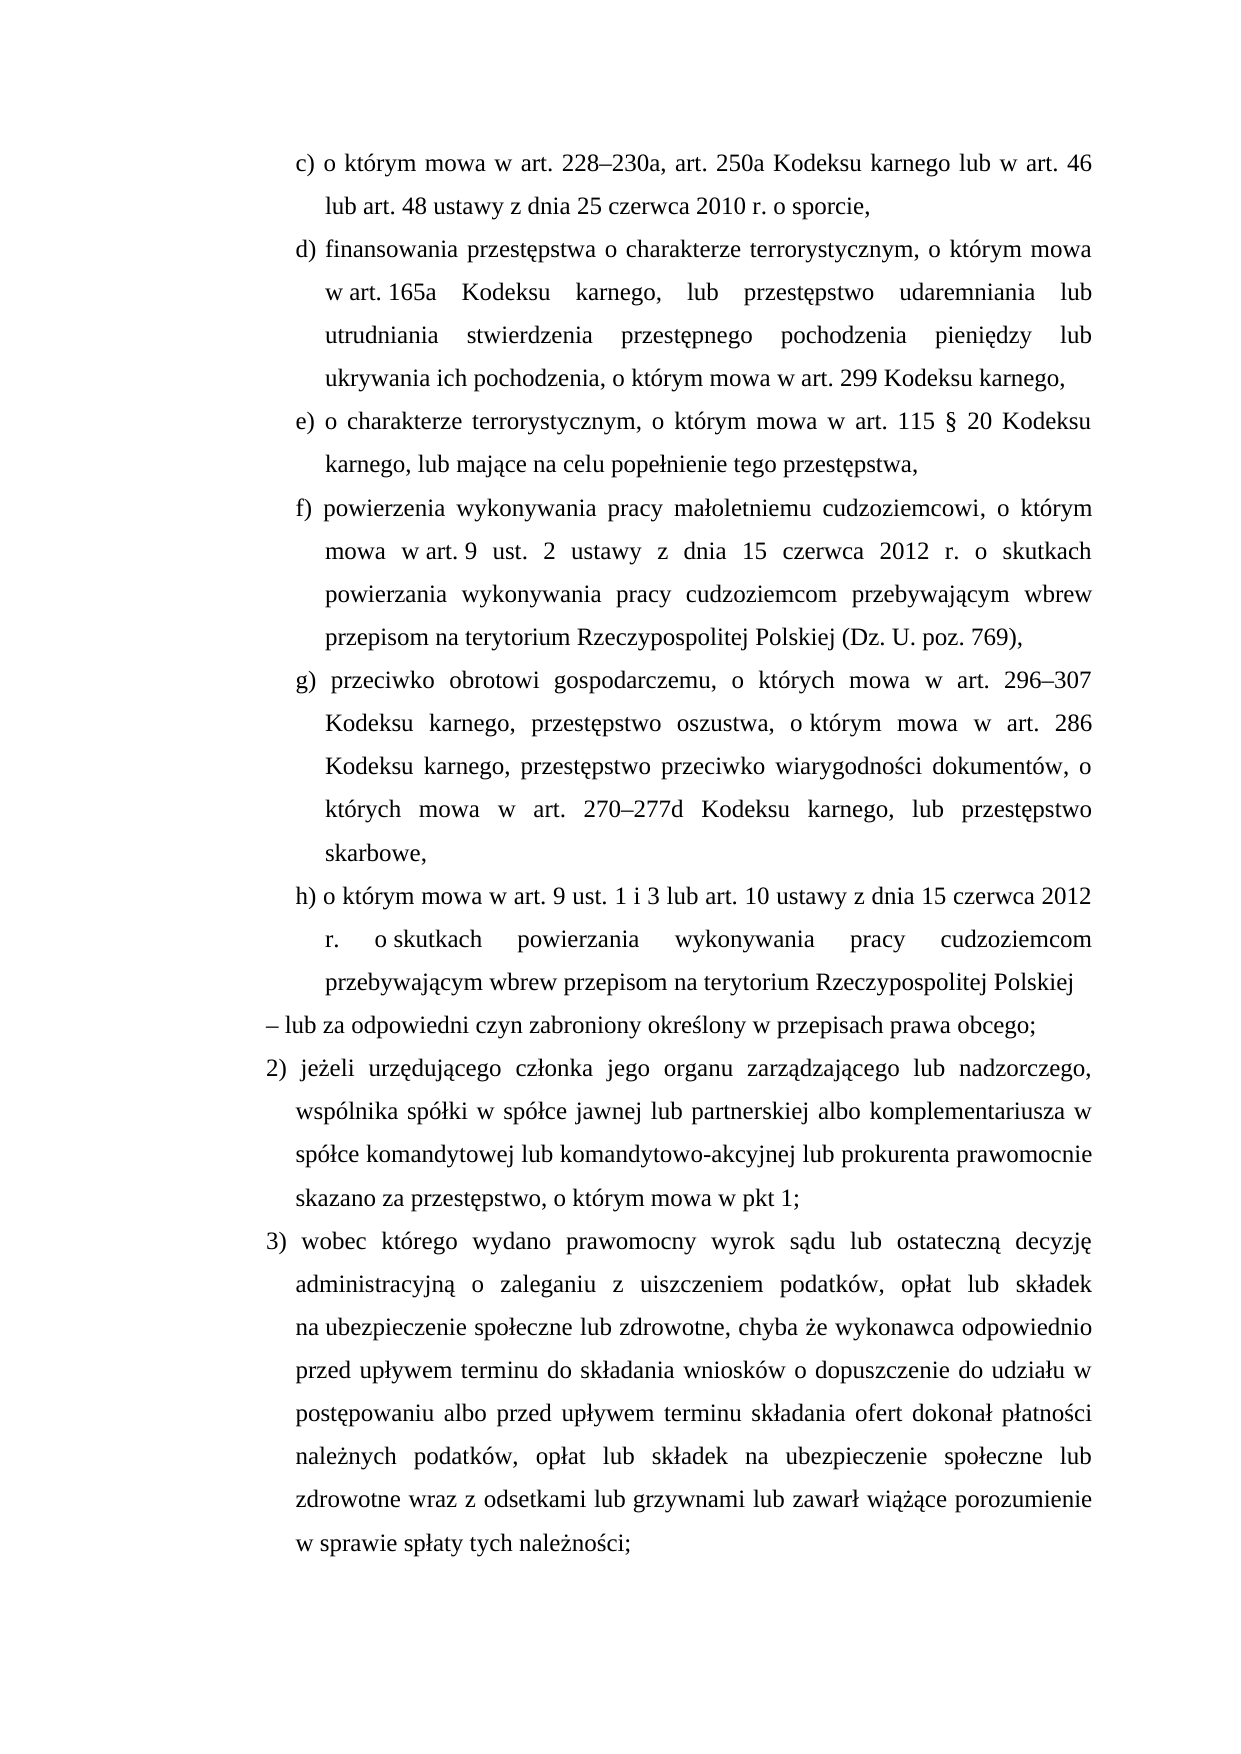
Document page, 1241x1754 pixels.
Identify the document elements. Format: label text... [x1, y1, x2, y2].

text h) o którym mowa w art. 9 ust. 1 i 3 lub art. 10 ustawy z dnia 15 czerwca 2012 r. o skutkach powierzania wykonywania pracy cudzoziemcom przebywającym wbrew przepisom na terytorium Rzeczypospolitej Polskiej [295, 881, 1093, 996]
text 2) jeżeli urzędującego członka jego organu zarządzającego lub nadzorczego, wspólnika spółki w spółce jawnej lub partnerskiej albo komplementariusza w spółce komandytowej lub komandytowo-akcyjnej lub prokurenta prawomocnie skazano za przestępstwo, o którym mowa w pkt 1; [266, 1053, 1093, 1211]
text c) o którym mowa w art. 228–230a, art. 250a Kodeksu karnego lub w art. 46 lub art. 48 ustawy z dnia 25 czerwca 2010 r. o sporcie, [295, 148, 1093, 219]
text d) finansowania przestępstwa o charakterze terrorystycznym, o którym mowa w art. 165a Kodeksu karnego, lub przestępstwo udaremniania lub utrudniania stwierdzenia przestępnego pochodzenia pieniędzy lub ukrywania ich pochodzenia, o którym mowa w art. 299 Kodeksu karnego, [295, 234, 1093, 392]
text g) przeciwko obrotowi gospodarczemu, o których mowa w art. 296–307 Kodeksu karnego, przestępstwo oszustwa, o którym mowa w art. 286 Kodeksu karnego, przestępstwo przeciwko wiarygodności dokumentów, o których mowa w art. 270–277d Kodeksu karnego, lub przestępstwo skarbowe, [295, 665, 1093, 866]
text – lub za odpowiedni czyn zabroniony określony w przepisach prawa obcego; [266, 1010, 1093, 1039]
text f) powierzenia wykonywania pracy małoletniemu cudzoziemcowi, o którym mowa w art. 9 ust. 2 ustawy z dnia 15 czerwca 2012 r. o skutkach powierzania wykonywania pracy cudzoziemcom przebywającym wbrew przepisom na terytorium Rzeczypospolitej Polskiej (Dz. U. poz. 769), [295, 493, 1093, 651]
text e) o charakterze terrorystycznym, o którym mowa w art. 115 § 20 Kodeksu karnego, lub mające na celu popełnienie tego przestępstwa, [295, 406, 1093, 478]
text 3) wobec którego wydano prawomocny wyrok sądu lub ostateczną decyzję administracyjną o zaleganiu z uiszczeniem podatków, opłat lub składek na ubezpieczenie społeczne lub zdrowotne, chyba że wykonawca odpowiednio przed upływem terminu do składania wniosków o dopuszczenie do udziału w postępowaniu albo przed upływem terminu składania ofert dokonał płatności należnych podatków, opłat lub składek na ubezpieczenie społeczne lub zdrowotne wraz z odsetkami lub grzywnami lub zawarł wiążące porozumienie w sprawie spłaty tych należności; [266, 1226, 1093, 1556]
